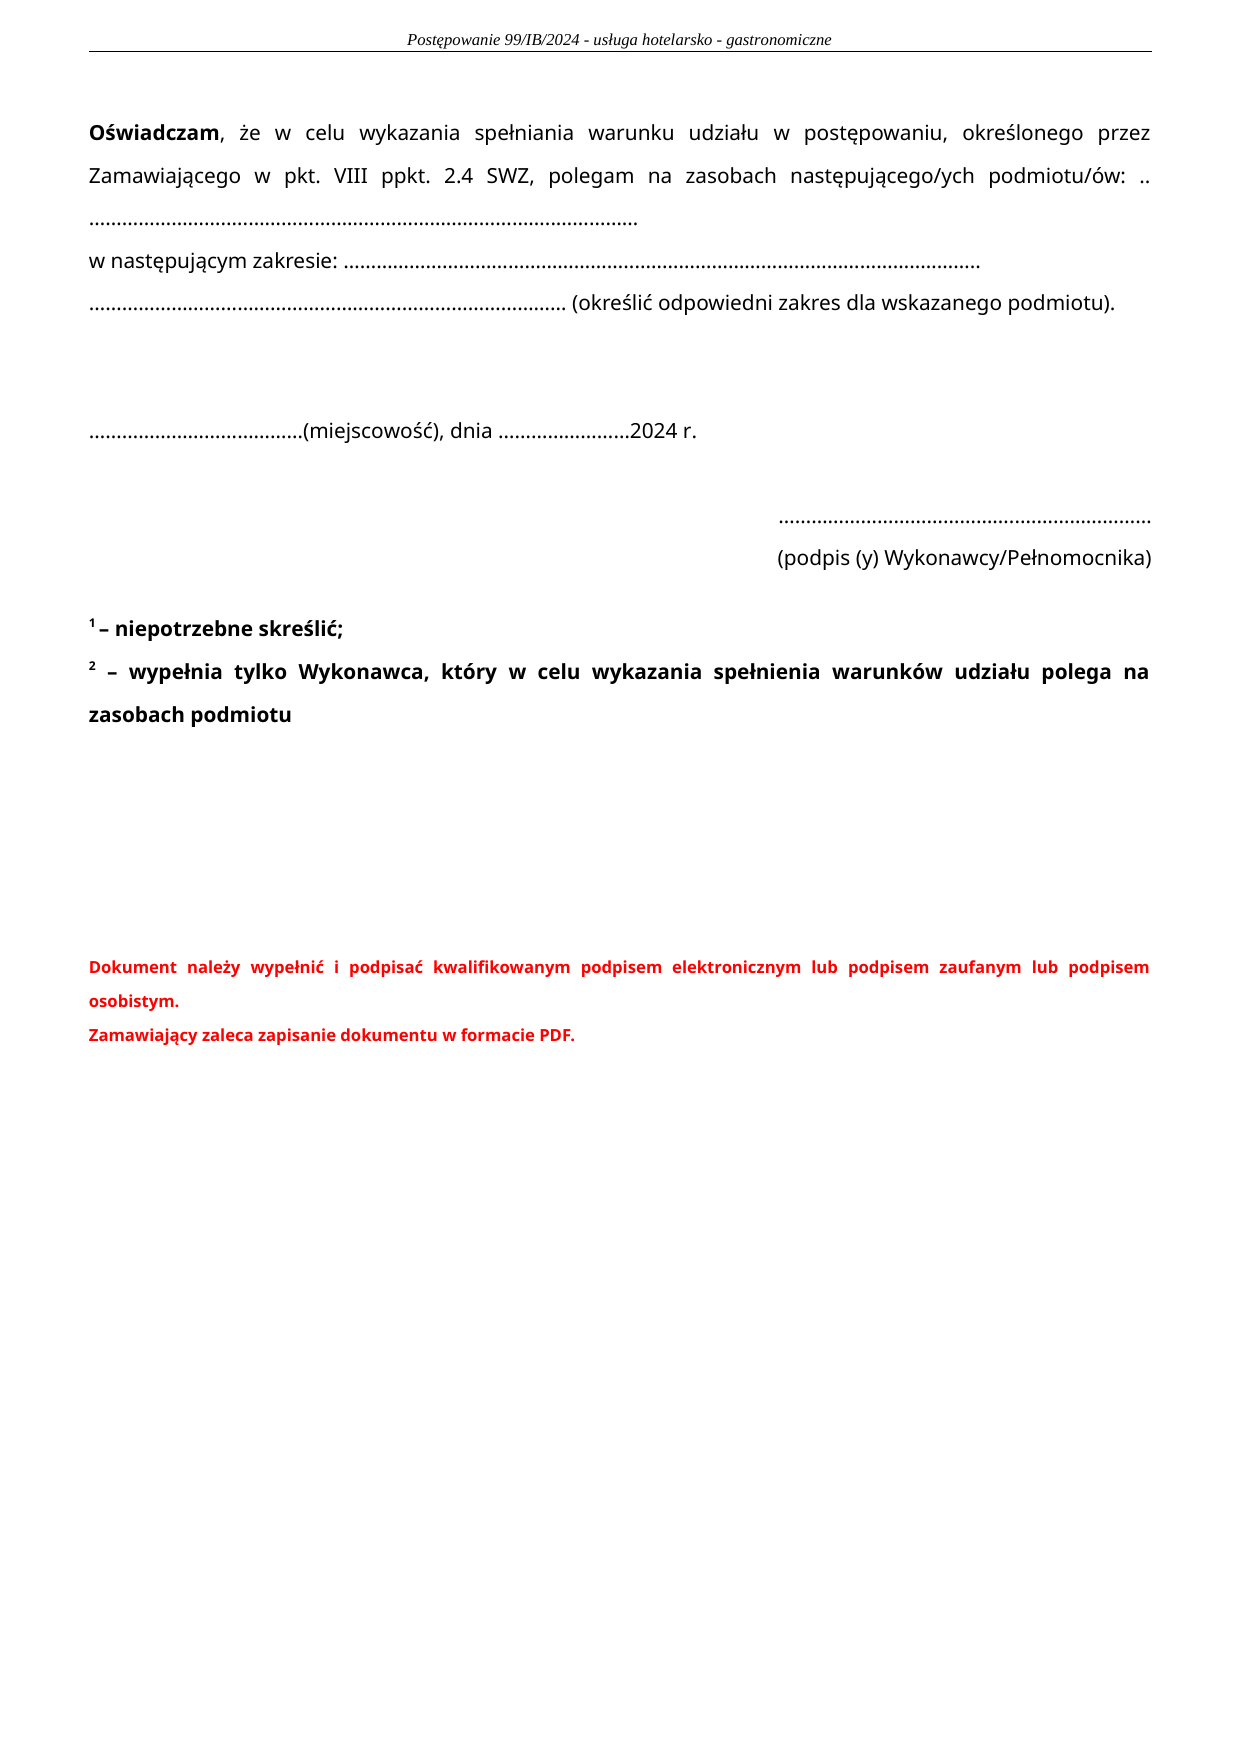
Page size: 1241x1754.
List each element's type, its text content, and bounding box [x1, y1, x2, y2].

text …………………………………(miejscowość), dnia ……………………2024 r. [89, 416, 1152, 445]
text …………………………………………………………………………… (określić odpowiedni zakres dla wskazanego podmiotu). [89, 288, 1152, 317]
text Oświadczam, że w celu wykazania spełniania warunku udziału w postępowaniu, określonego przez Zamawiającego w pkt. VIII ppkt. 2.4 SWZ, polegam na zasobach następującego/ych podmiotu/ów: ..…………………….….………………………………………………..…………… [89, 118, 1152, 232]
text ……………………………………..…………………… [89, 501, 1152, 529]
text w następującym zakresie: ……………………………………………....…………………………………………..……….. [89, 246, 1152, 274]
text 2 – wypełnia tylko Wykonawca, który w celu wykazania spełnienia warunków udziału polega na zasobach podmiotu [89, 657, 1152, 728]
text Zamawiający zaleca zapisanie dokumentu w formacie PDF. [89, 1023, 1152, 1046]
text (podpis (y) Wykonawcy/Pełnomocnika) [89, 543, 1152, 572]
text Dokument należy wypełnić i podpisać kwalifikowanym podpisem elektronicznym lub podpisem zaufanym lub podpisem osobistym. [89, 955, 1152, 1012]
text 1 – niepotrzebne skreślić; [89, 614, 1152, 643]
